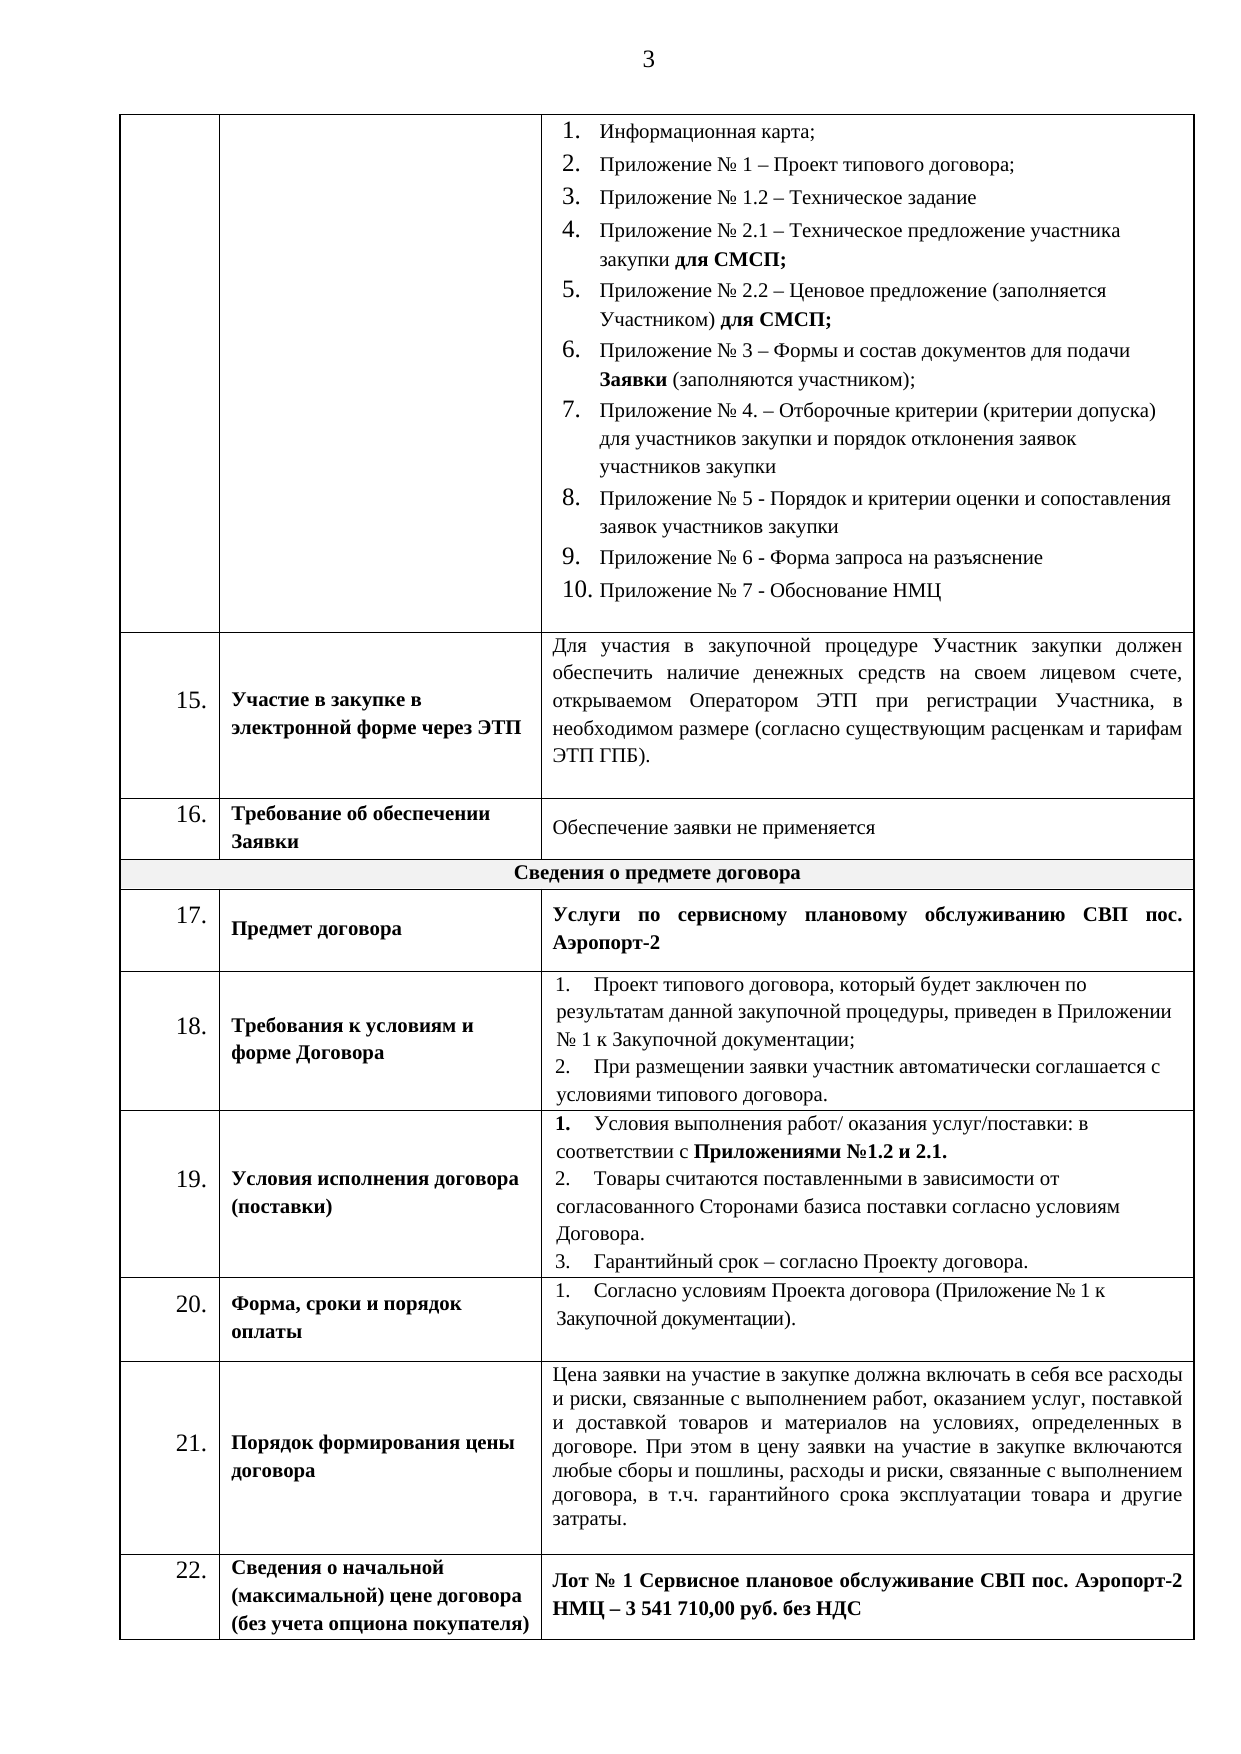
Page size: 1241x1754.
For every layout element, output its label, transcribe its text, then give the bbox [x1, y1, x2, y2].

table_cell Согласно условиям Проекта договора (Приложение № 1 к Закупочной документации). [542, 1278, 1193, 1361]
table_cell Для участия в закупочной процедуре Участник закупки должен обеспечить наличие денежных средств на своем лицевом счете, открываемом Оператором ЭТП при регистрации Участника, в необходимом размере (согласно существующим расценкам и тарифам ЭТП ГПБ). [542, 633, 1193, 798]
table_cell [542, 1555, 1193, 1639]
table_cell Требования к условиям и форме Договора [220, 972, 541, 1110]
table_cell [121, 799, 219, 859]
table_cell [121, 972, 219, 1110]
table_cell [121, 633, 219, 798]
table_cell Условия исполнения договора (поставки) [220, 1111, 541, 1277]
table_cell Участие в закупке в электронной форме через ЭТП [220, 633, 541, 798]
table_cell [121, 1362, 219, 1554]
table_cell Условия выполнения работ/ оказания услуг/поставки: в соответствии с Приложениями №1.2 и 2.1. Товары считаются поставленными в зависимости от согласованного Сторонами базиса поставки согласно условиям Договора. Гарантийный срок – согласно Проекту договора. [542, 1111, 1193, 1277]
table_cell Сведения о предмете договора [121, 860, 1193, 888]
table_cell Обеспечение заявки не применяется [542, 799, 1193, 859]
table_cell Цена заявки на участие в закупке должна включать в себя все расходы и риски, связанные с выполнением работ, оказанием услуг, поставкой и доставкой товаров и материалов на условиях, определенных в договоре. При этом в цену заявки на участие в закупке включаются любые сборы и пошлины, расходы и риски, связанные с выполнением договора, в т.ч. гарантийного срока эксплуатации товара и другие затраты. [542, 1362, 1193, 1554]
table_cell Порядок формирования цены договора [220, 1362, 541, 1554]
table_cell [121, 890, 219, 971]
table_cell [121, 1555, 219, 1639]
table_cell Предмет договора [220, 890, 541, 971]
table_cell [220, 115, 541, 632]
table_cell [121, 115, 219, 632]
table_cell Требование об обеспечении Заявки [220, 799, 541, 859]
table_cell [220, 1555, 541, 1639]
table_cell Проект типового договора, который будет заключен по результатам данной закупочной процедуры, приведен в Приложении № 1 к Закупочной документации; При размещении заявки участник автоматически соглашается с условиями типового договора. [542, 972, 1193, 1110]
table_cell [542, 115, 1193, 632]
table_cell Услуги по сервисному плановому обслуживанию СВП пос. Аэропорт-2 [542, 890, 1193, 971]
table_cell [121, 1111, 219, 1277]
table_cell [121, 1278, 219, 1361]
table_cell Форма, сроки и порядок оплаты [220, 1278, 541, 1361]
